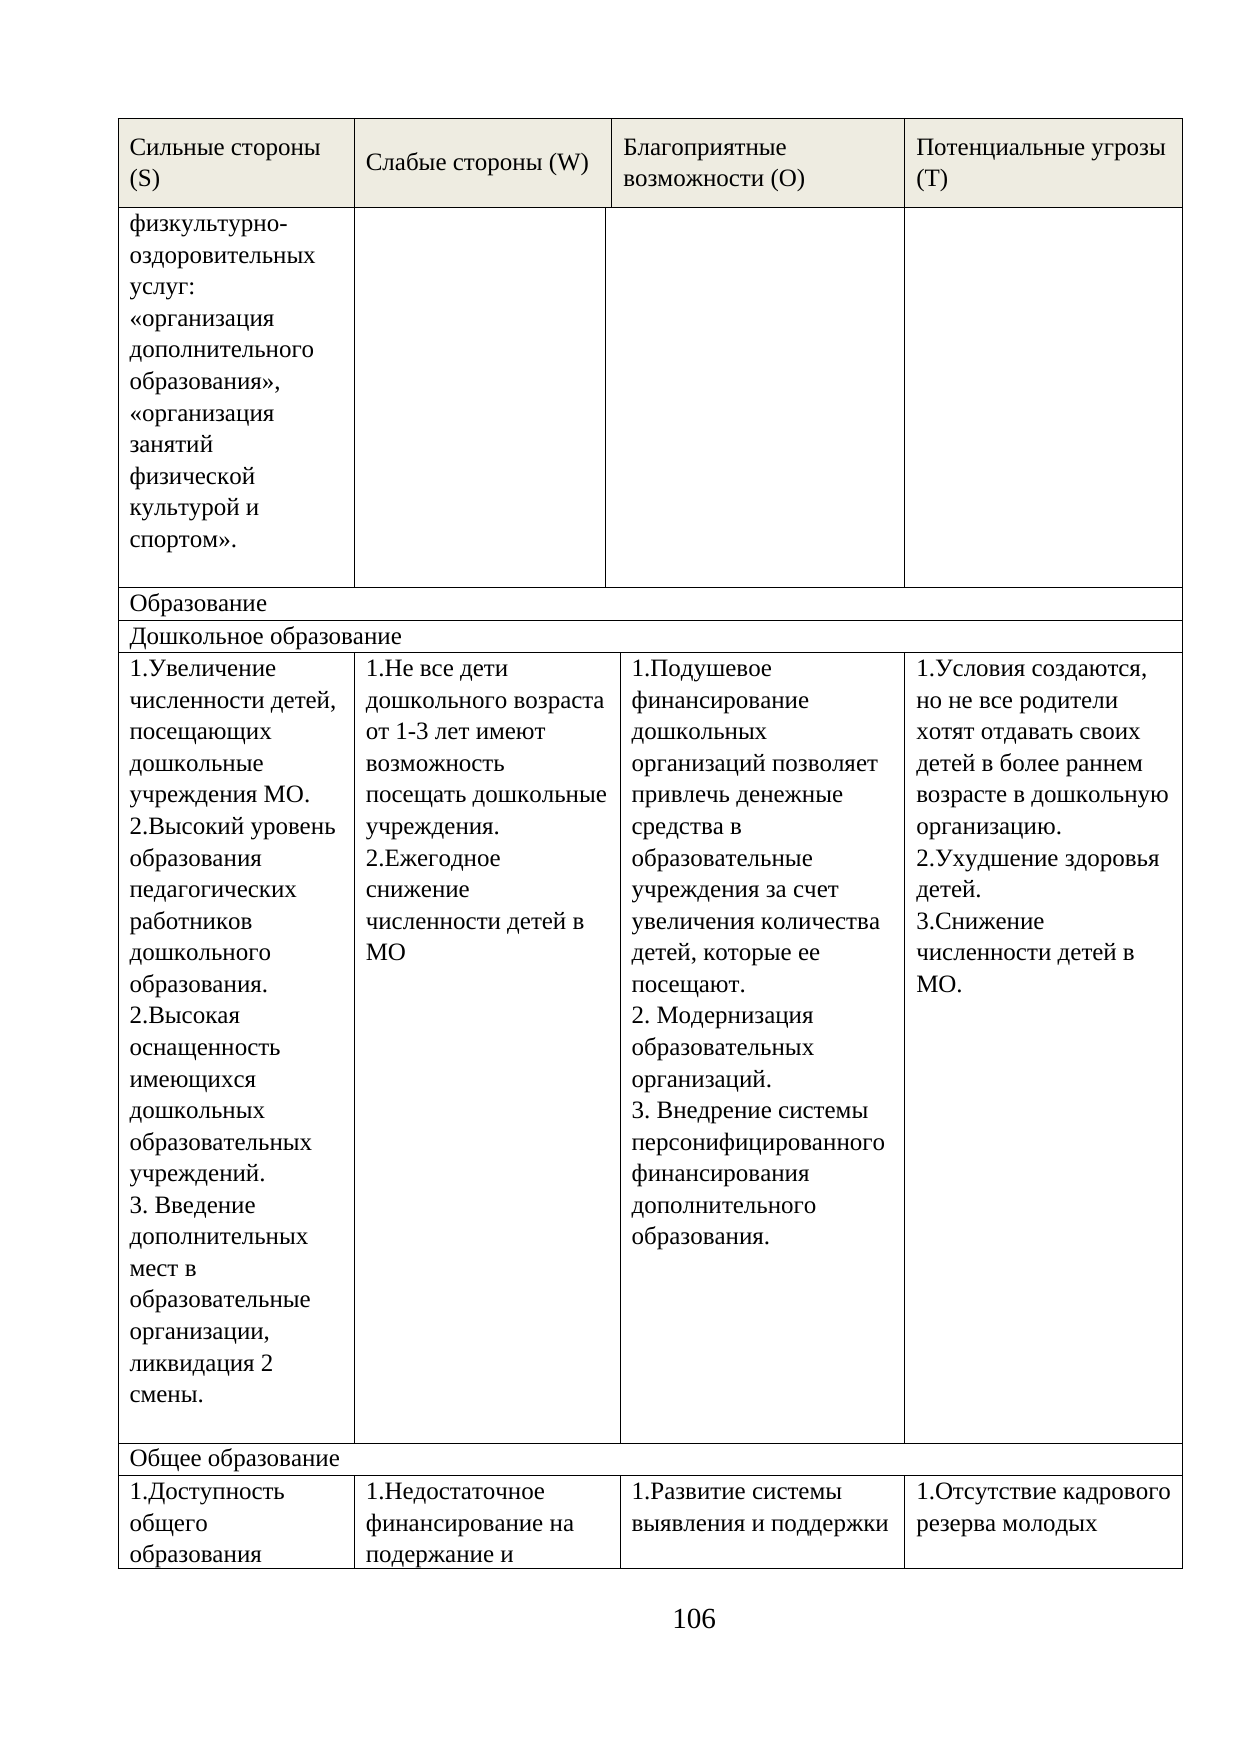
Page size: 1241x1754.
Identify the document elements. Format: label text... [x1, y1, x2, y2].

table_cell Образование [119, 588, 1182, 620]
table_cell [606, 208, 904, 587]
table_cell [355, 1476, 620, 1568]
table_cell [119, 1476, 354, 1568]
table_header Благоприятные возможности (О) [612, 119, 904, 207]
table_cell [621, 1476, 904, 1568]
table_cell Дошкольное образование [119, 621, 1182, 652]
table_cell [355, 208, 605, 587]
table_header Слабые стороны (W) [355, 119, 611, 207]
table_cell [905, 1476, 1182, 1568]
table_cell 1.Не все дети дошкольного возраста от 1-3 лет имеют возможность посещать дошкольные учреждения. 2.Ежегодное снижение численности детей в МО [355, 653, 620, 1442]
table_cell 1.Подушевое финансирование дошкольных организаций позволяет привлечь денежные средства в образовательные учреждения за счет увеличения количества детей, которые ее посещают. 2. Модернизация образовательных организаций. 3. Внедрение системы персонифицированного финансирования дополнительного образования. [621, 653, 904, 1442]
table_cell Общее образование [119, 1444, 1182, 1475]
table_cell 1.Условия создаются, но не все родители хотят отдавать своих детей в более раннем возрасте в дошкольную организацию. 2.Ухудшение здоровья детей. 3.Снижение численности детей в МО. [905, 653, 1182, 1442]
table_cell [119, 208, 354, 587]
table_header Потенциальные угрозы (Т) [905, 119, 1182, 207]
table_header Сильные стороны (S) [119, 119, 354, 207]
table_cell 1.Увеличение численности детей, посещающих дошкольные учреждения МО. 2.Высокий уровень образования педагогических работников дошкольного образования. 2.Высокая оснащенность имеющихся дошкольных образовательных учреждений. 3. Введение дополнительных мест в образовательные организации, ликвидация 2 смены. [119, 653, 354, 1442]
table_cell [905, 208, 1182, 587]
